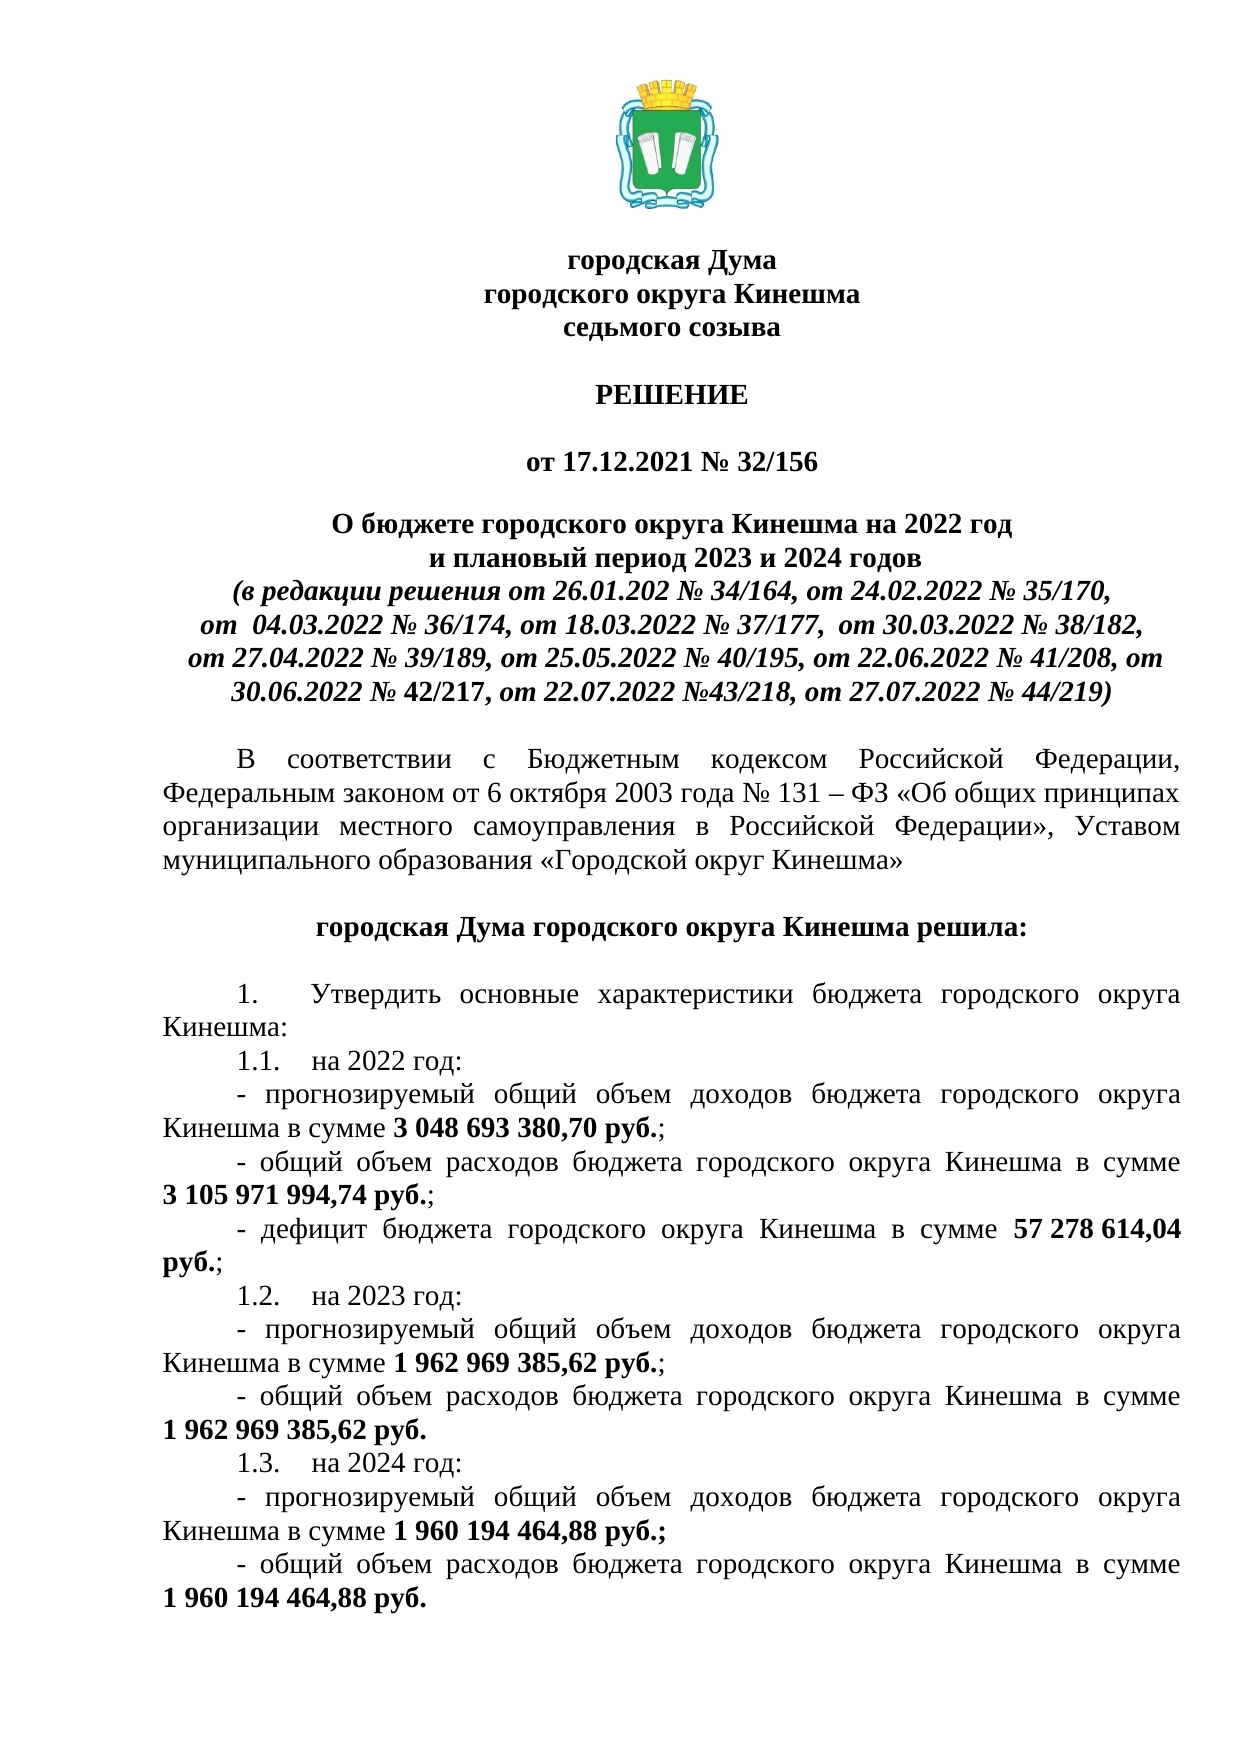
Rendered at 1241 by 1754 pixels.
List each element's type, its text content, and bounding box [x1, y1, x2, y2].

text от 27.04.2022 № 39/189, от 25.05.2022 № 40/195, от 22.06.2022 № 41/208, от 30.06.2022 № 42/217, от 22.07.2022 №43/218, от 27.07.2022 № 44/219) [162, 641, 1181, 708]
text - общий объем расходов бюджета городского округа Кинешма в сумме 3 105 971 994,74 руб.; [162, 1144, 1181, 1211]
text О бюджете городского округа Кинешма на 2022 год [162, 506, 1181, 540]
text от 04.03.2022 № 36/174, от 18.03.2022 № 37/177, от 30.03.2022 № 38/182, [162, 607, 1181, 641]
list Утвердить основные характеристики бюджета городского округа Кинешма: [162, 976, 1181, 1043]
text В соответствии с Бюджетным кодексом Российской Федерации, Федеральным законом от 6 октября 2003 года № 131 – ФЗ «Об общих принципах организации местного самоуправления в Российской Федерации», Уставом муниципального образования «Городской округ Кинешма» [162, 741, 1181, 875]
text городская Дума городского округа Кинешма решила: [162, 909, 1181, 942]
text - прогнозируемый общий объем доходов бюджета городского округа Кинешма в сумме 1 962 969 385,62 руб.; [162, 1311, 1181, 1378]
text - прогнозируемый общий объем доходов бюджета городского округа Кинешма в сумме 1 960 194 464,88 руб.; [162, 1479, 1181, 1546]
list на 2024 год: [236, 1446, 1181, 1479]
text РЕШЕНИЕ [162, 377, 1181, 411]
text городского округа Кинешма [162, 276, 1181, 309]
text от 17.12.2021 № 32/156 [162, 444, 1181, 478]
text седьмого созыва [162, 309, 1181, 343]
text (в редакции решения от 26.01.202 № 34/164, от 24.02.2022 № 35/170, [162, 573, 1181, 607]
list на 2022 год: [236, 1043, 1181, 1077]
text и плановый период 2023 и 2024 годов [162, 540, 1181, 573]
text - общий объем расходов бюджета городского округа Кинешма в сумме 1 962 969 385,62 руб. [162, 1378, 1181, 1446]
text - прогнозируемый общий объем доходов бюджета городского округа Кинешма в сумме 3 048 693 380,70 руб.; [162, 1077, 1181, 1144]
picture [615, 73, 728, 209]
list на 2023 год: [236, 1278, 1181, 1311]
text городская Дума [162, 242, 1181, 276]
text - общий объем расходов бюджета городского округа Кинешма в сумме 1 960 194 464,88 руб. [162, 1546, 1181, 1613]
text - дефицит бюджета городского округа Кинешма в сумме 57 278 614,04 руб.; [162, 1211, 1181, 1278]
